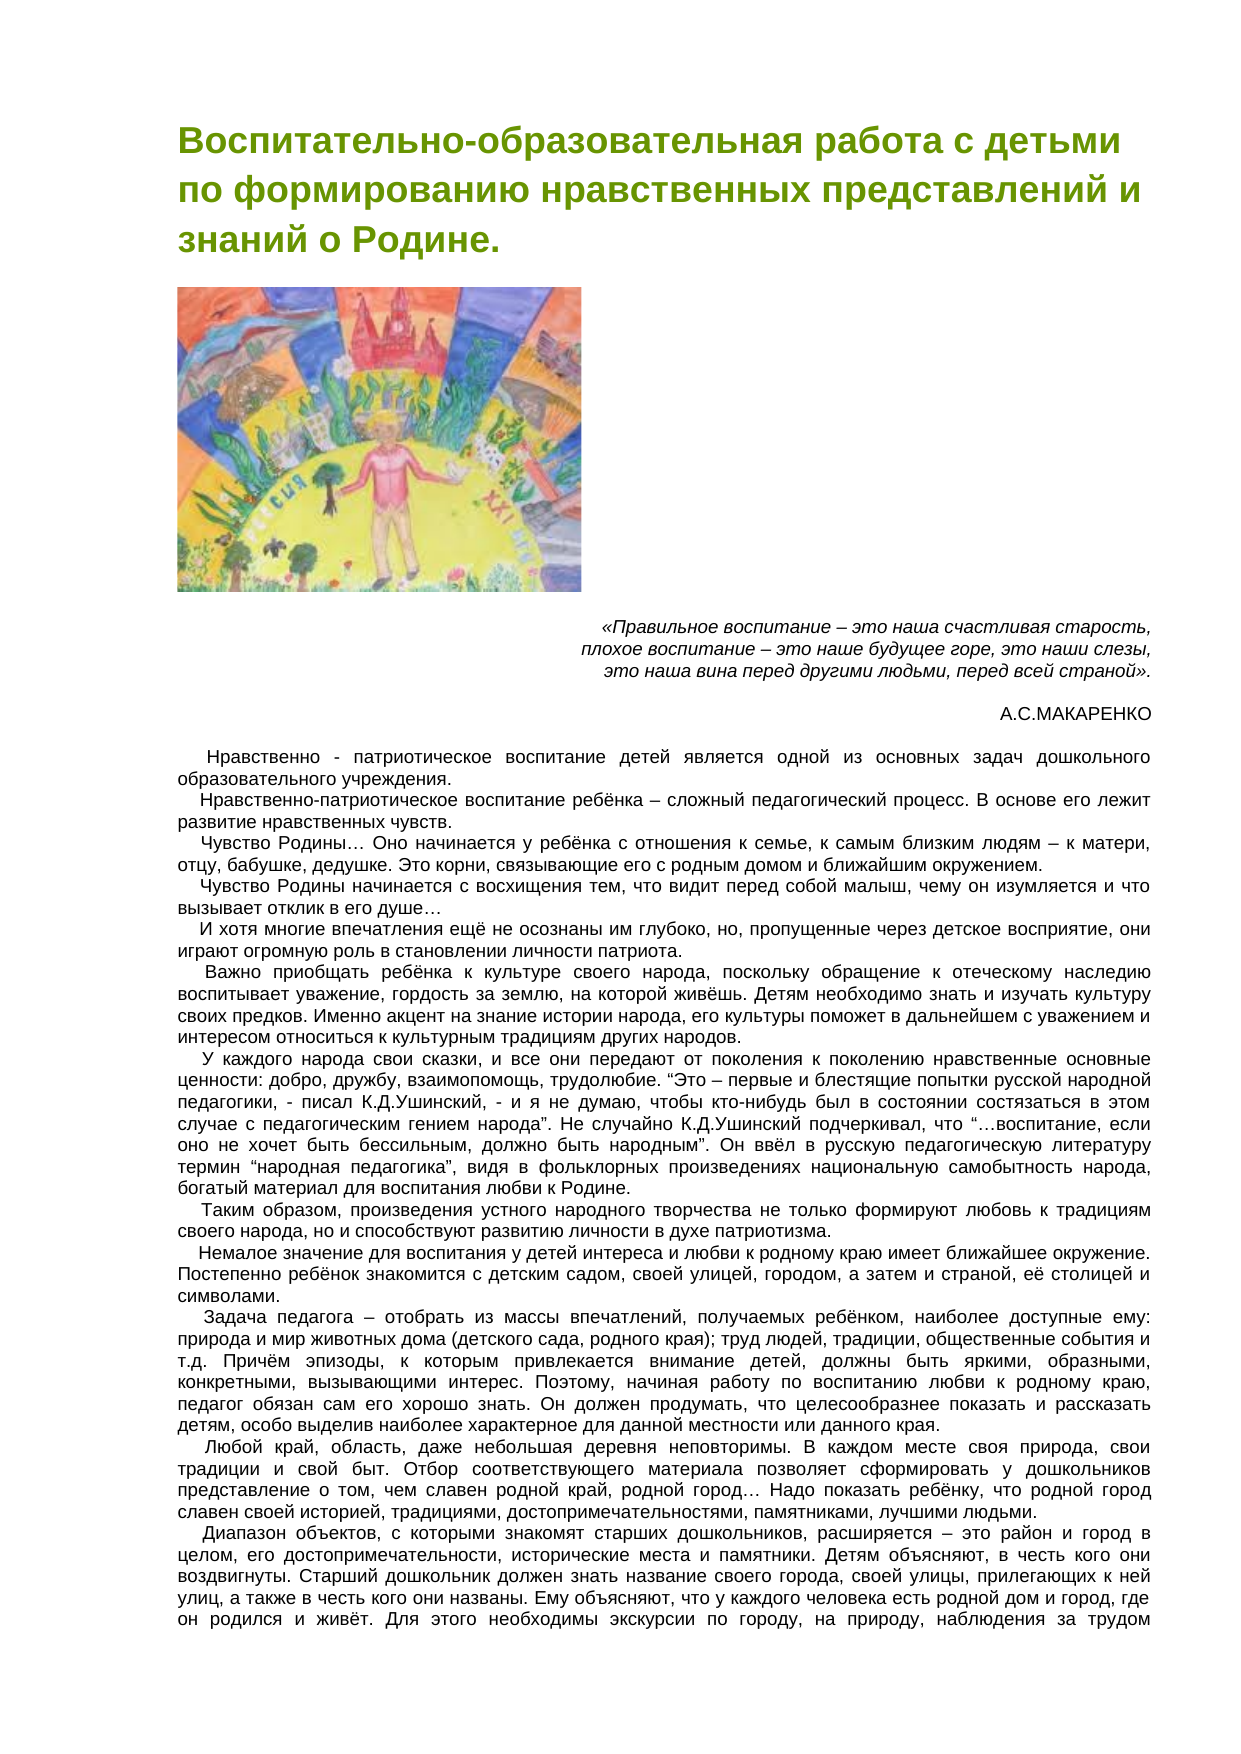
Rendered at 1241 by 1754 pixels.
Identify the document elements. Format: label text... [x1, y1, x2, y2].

text Чувство Родины начинается с восхищения тем, что видит перед собой малыш, чему он изумляется и что вызывает отклик в его душе… [177, 875, 1152, 918]
text И хотя многие впечатления ещё не осознаны им глубоко, но, пропущенные через детское восприятие, они играют огромную роль в становлении личности патриота. [177, 918, 1152, 961]
text Нравственно - патриотическое воспитание детей является одной из основных задач дошкольного образовательного учреждения. [177, 746, 1152, 789]
text Таким образом, произведения устного народного творчества не только формируют любовь к традициям своего народа, но и способствуют развитию личности в духе патриотизма. [177, 1198, 1152, 1242]
text это наша вина перед другими людьми, перед всей страной». [177, 659, 1152, 681]
text Воспитательно-образовательная работа с детьми по формированию нравственных представлений и знаний о Родине. [177, 118, 1152, 260]
text Нравственно-патриотическое воспитание ребёнка – сложный педагогический процесс. В основе его лежит развитие нравственных чувств. [177, 789, 1152, 832]
text «Правильное воспитание – это наша счастливая старость, [177, 616, 1152, 638]
picture [177, 287, 582, 592]
text Любой край, область, даже небольшая деревня неповторимы. В каждом месте своя природа, свои традиции и свой быт. Отбор соответствующего материала позволяет сформировать у дошкольников представление о том, чем славен родной край, родной город… Надо показать ребёнку, что родной город славен своей историей, традициями, достопримечательностями, памятниками, лучшими людьми. [177, 1436, 1152, 1522]
text У каждого народа свои сказки, и все они передают от поколения к поколению нравственные основные ценности: добро, дружбу, взаимопомощь, трудолюбие. “Это – первые и блестящие попытки русской народной педагогики, - писал К.Д.Ушинский, - и я не думаю, чтобы кто-нибудь был в состоянии состязаться в этом случае с педагогическим гением народа”. Не случайно К.Д.Ушинский подчеркивал, что “…воспитание, если оно не хочет быть бессильным, должно быть народным”. Он ввёл в русскую педагогическую литературу термин “народная педагогика”, видя в фольклорных произведениях национальную самобытность народа, богатый материал для воспитания любви к Родине. [177, 1048, 1152, 1198]
text Важно приобщать ребёнка к культуре своего народа, поскольку обращение к отеческому наследию воспитывает уважение, гордость за землю, на которой живёшь. Детям необходимо знать и изучать культуру своих предков. Именно акцент на знание истории народа, его культуры поможет в дальнейшем с уважением и интересом относиться к культурным традициям других народов. [177, 961, 1152, 1048]
text плохое воспитание – это наше будущее горе, это наши слезы, [177, 638, 1152, 659]
text А.С.МАКАРЕНКО [177, 703, 1152, 724]
text Чувство Родины… Оно начинается у ребёнка с отношения к семье, к самым близким людям – к матери, отцу, бабушке, дедушке. Это корни, связывающие его с родным домом и ближайшим окружением. [177, 832, 1152, 875]
text Немалое значение для воспитания у детей интереса и любви к родному краю имеет ближайшее окружение. Постепенно ребёнок знакомится с детским садом, своей улицей, городом, а затем и страной, её столицей и символами. [177, 1242, 1152, 1306]
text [177, 1522, 1152, 1630]
text Задача педагога – отобрать из массы впечатлений, получаемых ребёнком, наиболее доступные ему: природа и мир животных дома (детского сада, родного края); труд людей, традиции, общественные события и т.д. Причём эпизоды, к которым привлекается внимание детей, должны быть яркими, образными, конкретными, вызывающими интерес. Поэтому, начиная работу по воспитанию любви к родному краю, педагог обязан сам его хорошо знать. Он должен продумать, что целесообразнее показать и рассказать детям, особо выделив наиболее характерное для данной местности или данного края. [177, 1306, 1152, 1436]
